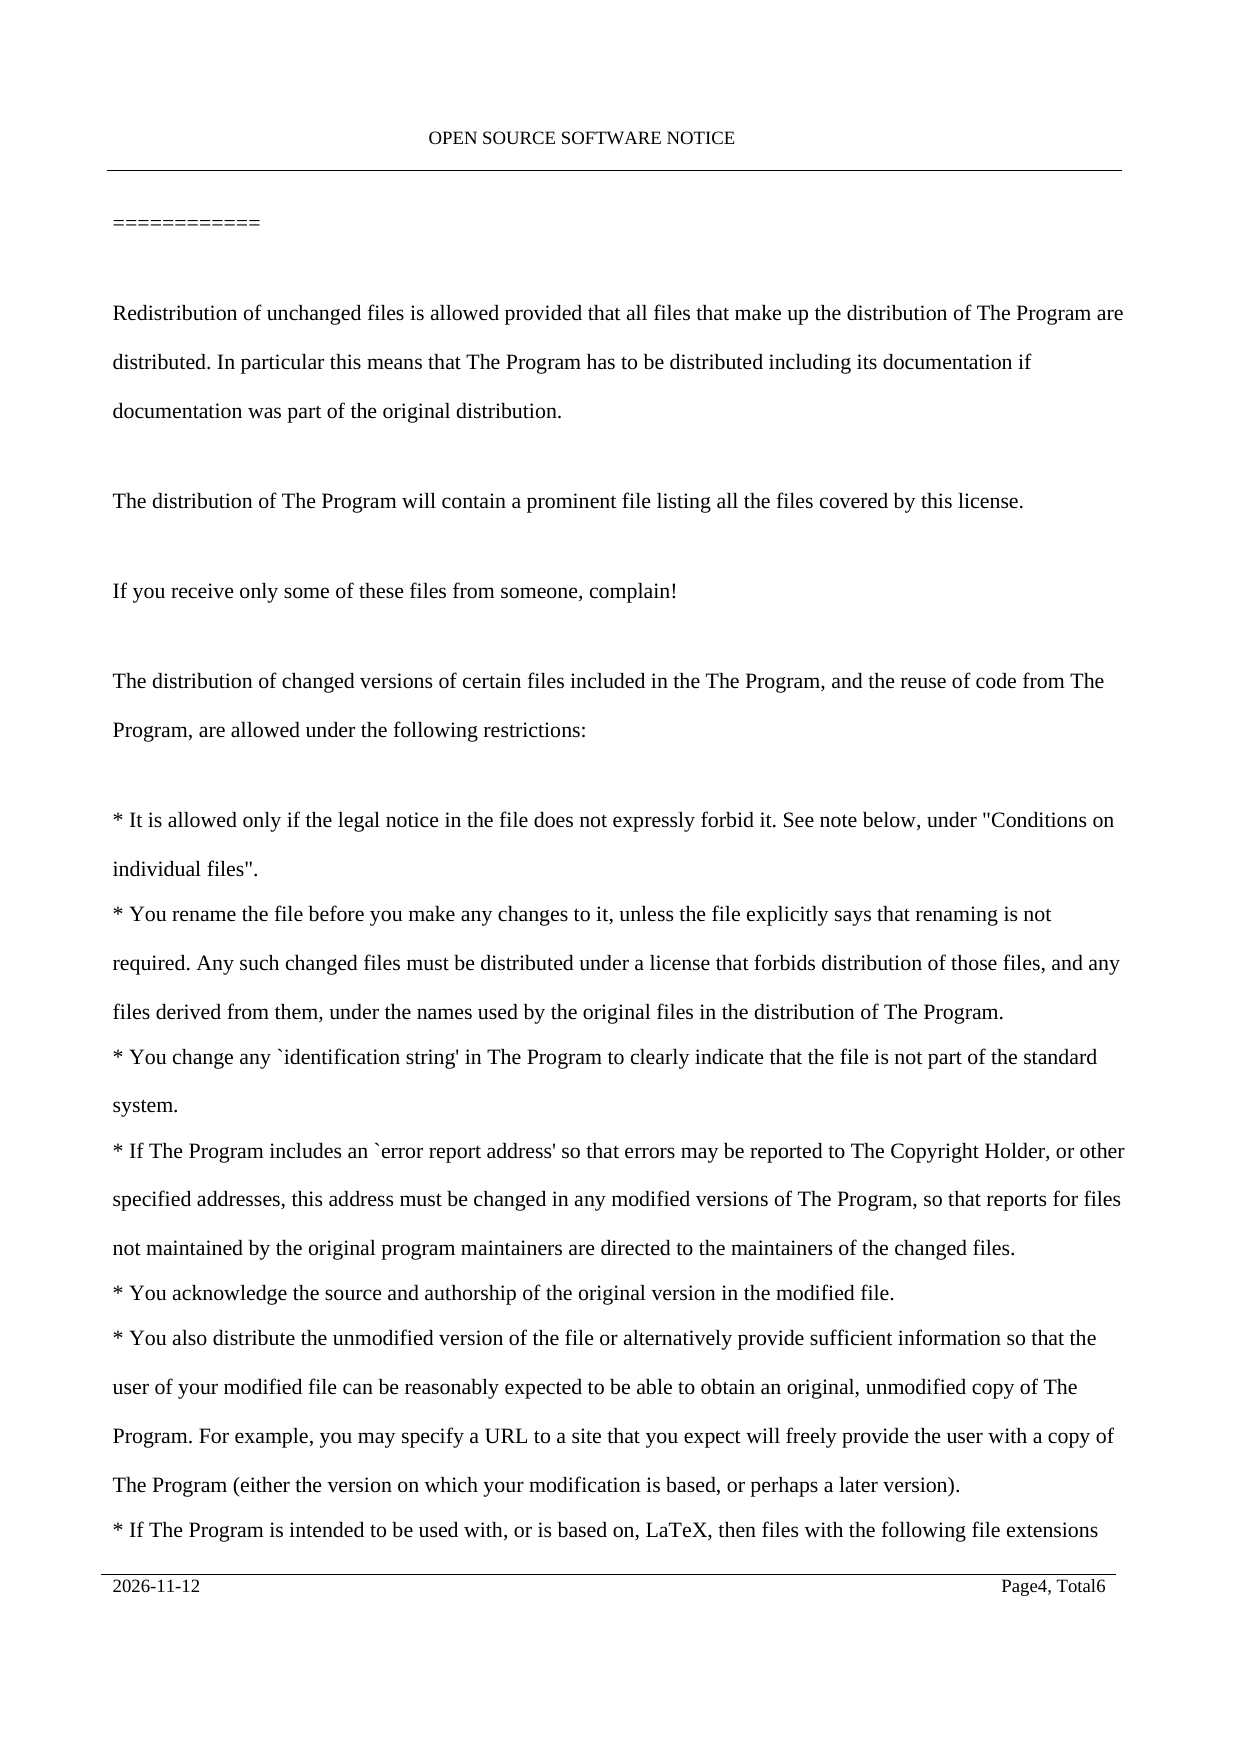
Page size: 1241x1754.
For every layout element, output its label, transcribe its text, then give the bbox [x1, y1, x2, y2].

text * If The Program includes an `error report address' so that errors may be reported to The Copyright Holder, or other specified addresses, this address must be changed in any modified versions of The Program, so that reports for files not maintained by the original program maintainers are directed to the maintainers of the changed files. [112, 1134, 1128, 1264]
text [112, 1513, 1128, 1546]
text If you receive only some of these files from someone, complain! [112, 574, 1128, 607]
text The distribution of The Program will contain a prominent file listing all the files covered by this license. [112, 484, 1128, 517]
text The distribution of changed versions of certain files included in the The Program, and the reuse of code from The Program, are allowed under the following restrictions: [112, 665, 1128, 746]
text * You rename the file before you make any changes to it, unless the file explicitly says that renaming is not required. Any such changed files must be distributed under a license that forbids distribution of those files, and any files derived from them, under the names used by the original files in the distribution of The Program. [112, 897, 1128, 1027]
text * It is allowed only if the legal notice in the file does not expressly forbid it. See note below, under "Conditions on individual files". [112, 804, 1128, 885]
text ============ [112, 206, 1128, 239]
text * You acknowledge the source and authorship of the original version in the modified file. [112, 1277, 1128, 1309]
text * You change any `identification string' in The Program to clearly indicate that the file is not part of the standard system. [112, 1040, 1128, 1121]
text Redistribution of unchanged files is allowed provided that all files that make up the distribution of The Program are distributed. In particular this means that The Program has to be distributed including its documentation if documentation was part of the original distribution. [112, 297, 1128, 427]
text * You also distribute the unmodified version of the file or alternatively provide sufficient information so that the user of your modified file can be reasonably expected to be able to obtain an original, unmodified copy of The Program. For example, you may specify a URL to a site that you expect will freely provide the user with a copy of The Program (either the version on which your modification is based, or perhaps a later version). [112, 1322, 1128, 1500]
